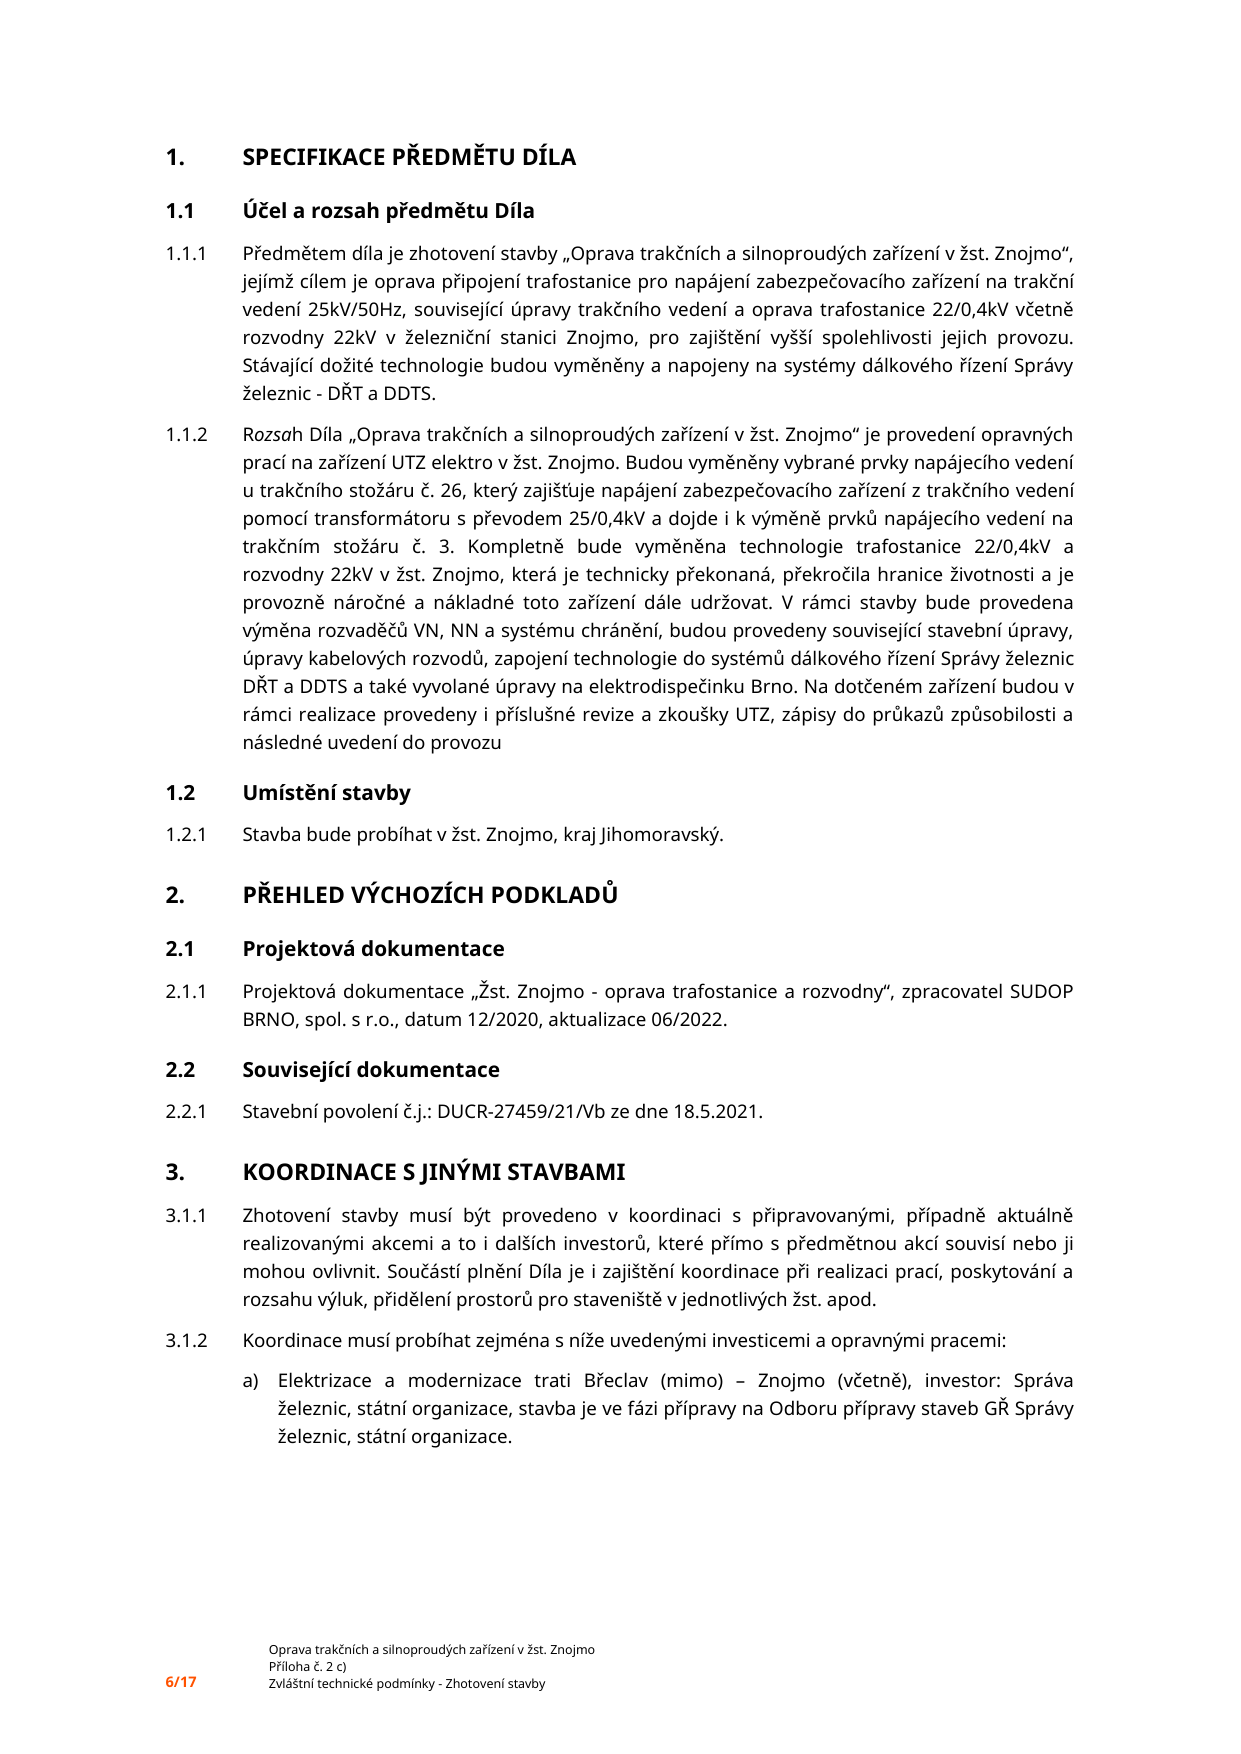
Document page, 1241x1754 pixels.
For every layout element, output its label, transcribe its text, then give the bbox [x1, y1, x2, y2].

text Stavba bude probíhat v žst. Znojmo, kraj Jihomoravský. [165, 822, 1075, 847]
text Projektová dokumentace [165, 934, 1075, 963]
text PŘEHLED VÝCHOZÍCH PODKLADŮ [165, 879, 1075, 910]
text Umístění stavby [165, 778, 1075, 806]
text Stavební povolení č.j.: DUCR-27459/21/Vb ze dne 18.5.2021. [165, 1098, 1075, 1124]
text Účel a rozsah předmětu Díla [165, 197, 1075, 225]
text Předmětem díla je zhotovení stavby „Oprava trakčních a silnoproudých zařízení v žst. Znojmo“, jejímž cílem je oprava připojení trafostanice pro napájení zabezpečovacího zařízení na trakční vedení 25kV/50Hz, související úpravy trakčního vedení a oprava trafostanice 22/0,4kV včetně rozvodny 22kV v železniční stanici Znojmo, pro zajištění vyšší spolehlivosti jejich provozu. Stávající dožité technologie budou vyměněny a napojeny na systémy dálkového řízení Správy železnic - DŘT a DDTS. [165, 240, 1075, 406]
text Koordinace musí probíhat zejména s níže uvedenými investicemi a opravnými pracemi: [165, 1327, 1075, 1353]
text KOORDINACE S JINÝMI STAVBAMI [165, 1156, 1075, 1187]
text Související dokumentace [165, 1055, 1075, 1083]
text SPECIFIKACE PŘEDMĚTU DÍLA [165, 141, 1075, 173]
text Zhotovení stavby musí být provedeno v koordinaci s připravovanými, případně aktuálně realizovanými akcemi a to i dalších investorů, které přímo s předmětnou akcí souvisí nebo ji mohou ovlivnit. Součástí plnění Díla je i zajištění koordinace při realizaci prací, poskytování a rozsahu výluk, přidělení prostorů pro staveniště v jednotlivých žst. apod. [165, 1203, 1075, 1312]
text Projektová dokumentace „Žst. Znojmo - oprava trafostanice a rozvodny“, zpracovatel SUDOP BRNO, spol. s r.o., datum 12/2020, aktualizace 06/2022. [165, 978, 1075, 1031]
text Elektrizace a modernizace trati Břeclav (mimo) – Znojmo (včetně), investor: Správa železnic, státní organizace, stavba je ve fázi přípravy na Odboru přípravy staveb GŘ Správy železnic, státní organizace. [242, 1368, 1075, 1449]
text Rozsah Díla „Oprava trakčních a silnoproudých zařízení v žst. Znojmo“ je provedení opravných prací na zařízení UTZ elektro v žst. Znojmo. Budou vyměněny vybrané prvky napájecího vedení u trakčního stožáru č. 26, který zajišťuje napájení zabezpečovacího zařízení z trakčního vedení pomocí transformátoru s převodem 25/0,4kV a dojde i k výměně prvků napájecího vedení na trakčním stožáru č. 3. Kompletně bude vyměněna technologie trafostanice 22/0,4kV a rozvodny 22kV v žst. Znojmo, která je technicky překonaná, překročila hranice životnosti a je provozně náročné a nákladné toto zařízení dále udržovat. V rámci stavby bude provedena výměna rozvaděčů VN, NN a systému chránění, budou provedeny související stavební úpravy, úpravy kabelových rozvodů, zapojení technologie do systémů dálkového řízení Správy železnic DŘT a DDTS a také vyvolané úpravy na elektrodispečinku Brno. Na dotčeném zařízení budou v rámci realizace provedeny i příslušné revize a zkoušky UTZ, zápisy do průkazů způsobilosti a následné uvedení do provozu [165, 421, 1075, 755]
